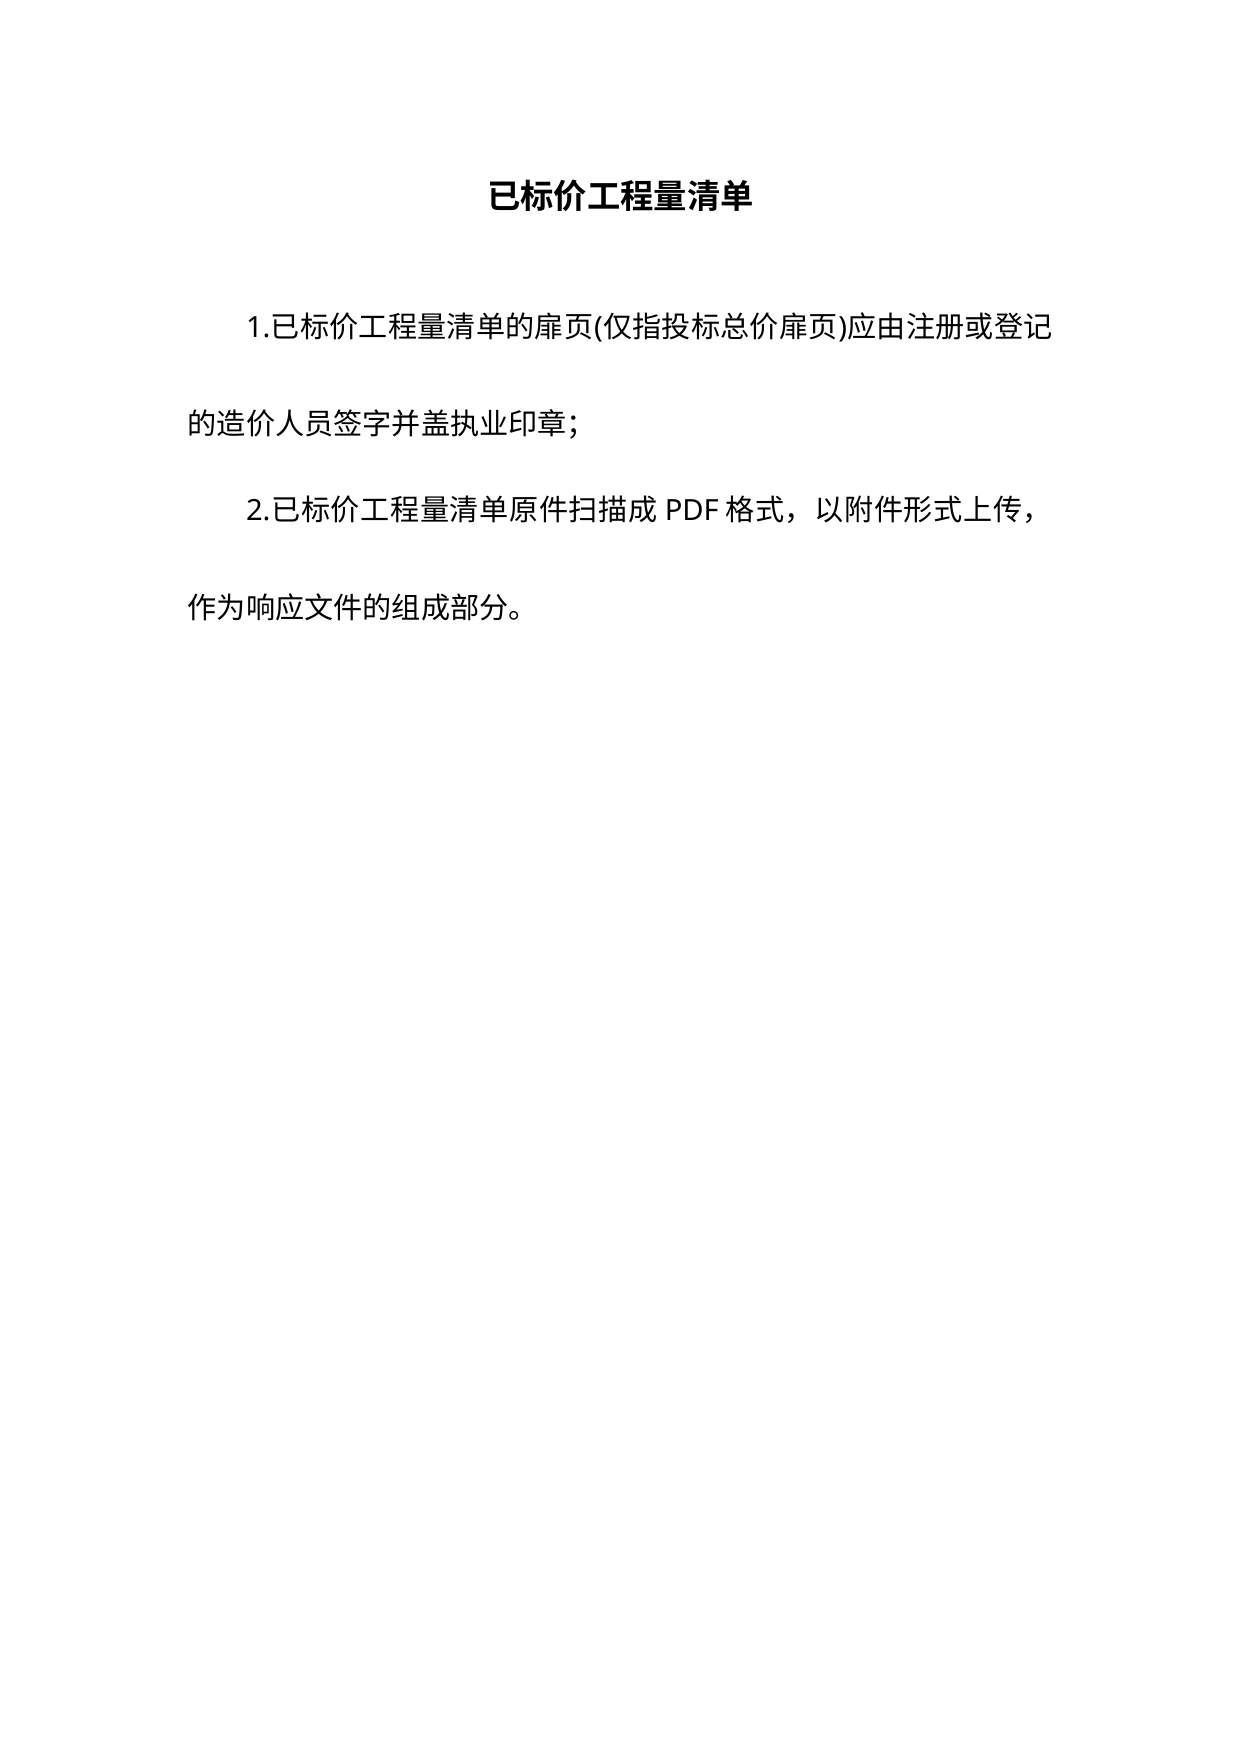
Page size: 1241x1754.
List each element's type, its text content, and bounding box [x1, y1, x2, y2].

text 2.已标价工程量清单原件扫描成PDF格式，以附件形式上传，作为响应文件的组成部分。 [187, 476, 1053, 638]
text 1.已标价工程量清单的扉页(仅指投标总价扉页)应由注册或登记的造价人员签字并盖执业印章； [187, 292, 1053, 454]
text 已标价工程量清单 [187, 162, 1053, 227]
